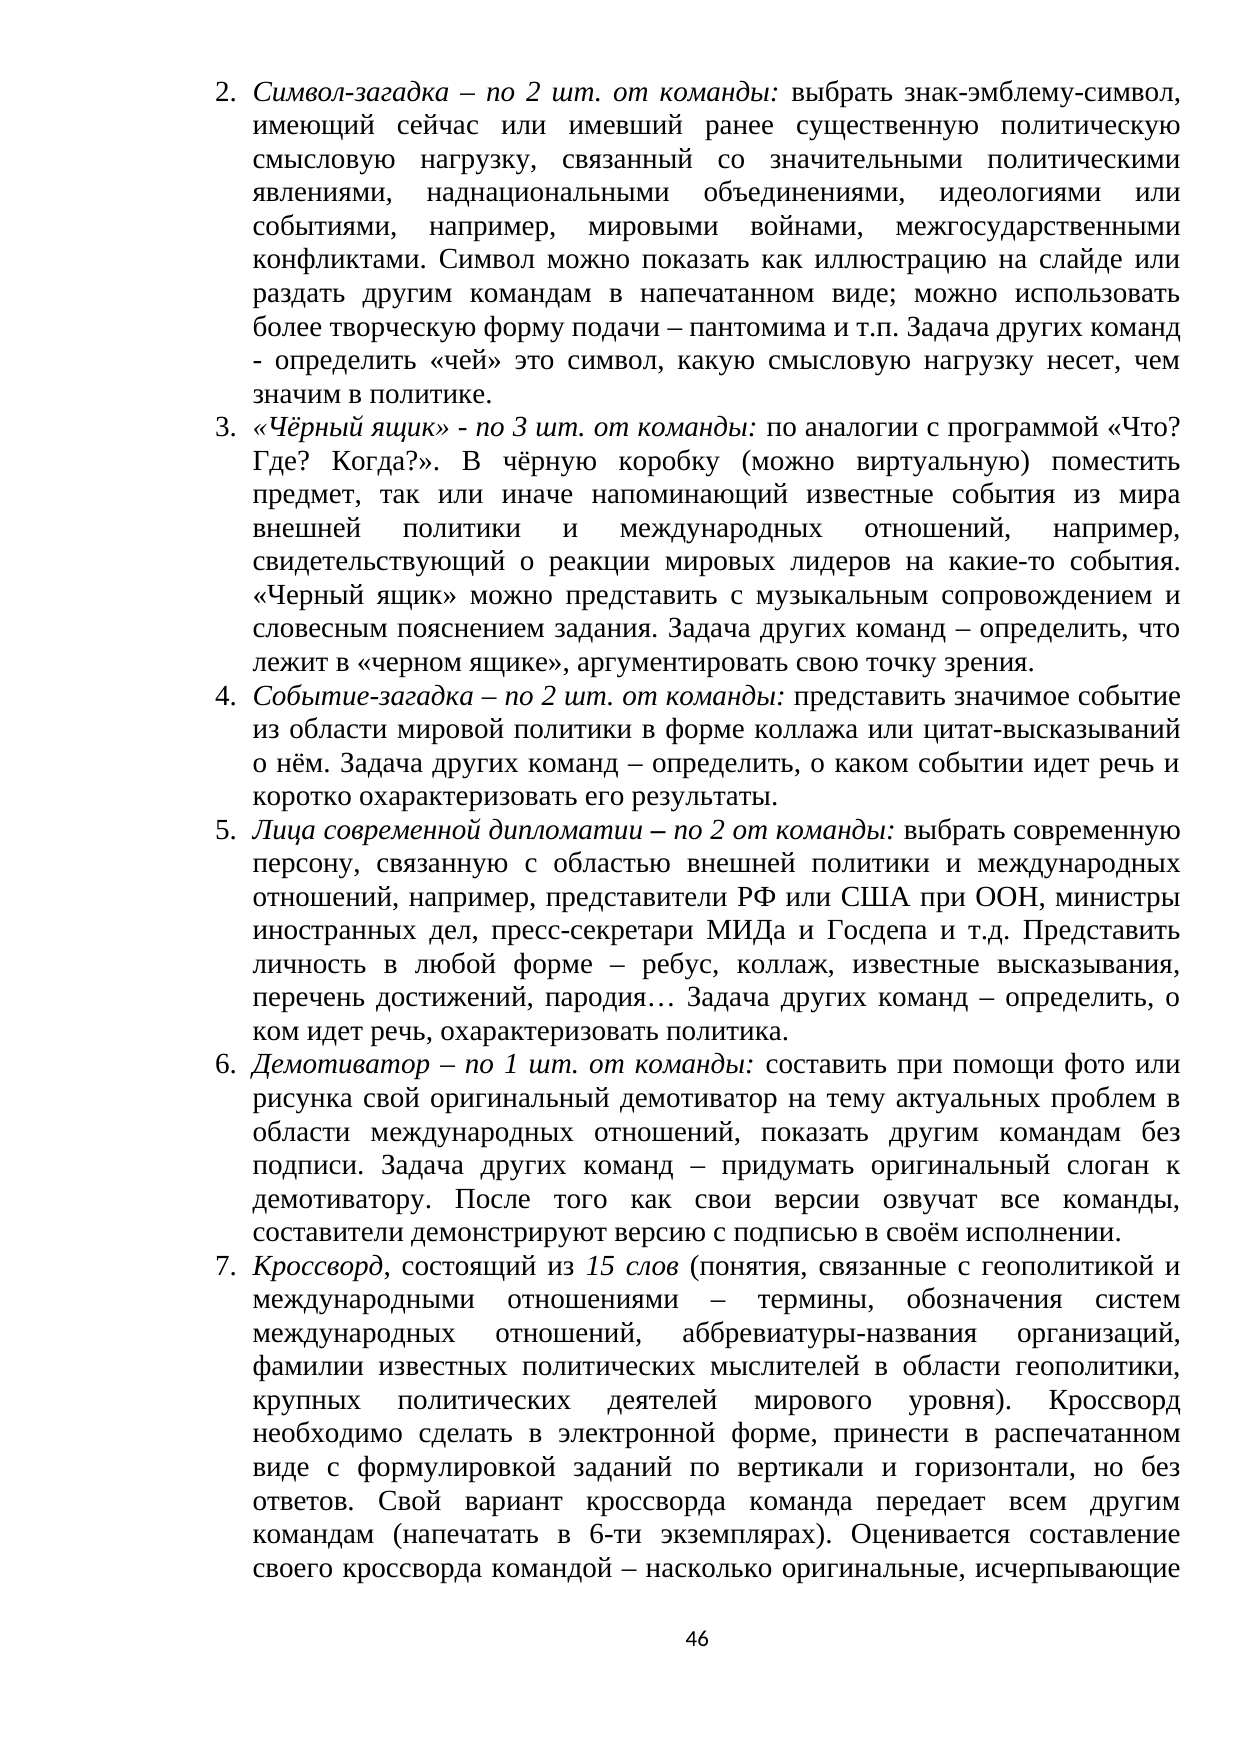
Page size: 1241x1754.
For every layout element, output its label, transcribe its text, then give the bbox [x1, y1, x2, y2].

list Лица современной дипломатии – по 2 от команды: выбрать современную персону, связанную с областью внешней политики и международных отношений, например, представители РФ или США при ООН, министры иностранных дел, пресс-секретари МИДа и Госдепа и т.д. Представить личность в любой форме – ребус, коллаж, известные высказывания, перечень достижений, пародия… Задача других команд – определить, о ком идет речь, охарактеризовать политика. [215, 812, 1181, 1047]
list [215, 1248, 1181, 1583]
list Событие-загадка – по 2 шт. от команды: представить значимое событие из области мировой политики в форме коллажа или цитат-высказываний о нём. Задача других команд – определить, о каком событии идет речь и коротко охарактеризовать его результаты. [215, 678, 1181, 812]
list Символ-загадка – по 2 шт. от команды: выбрать знак-эмблему-символ, имеющий сейчас или имевший ранее существенную политическую смысловую нагрузку, связанный со значительными политическими явлениями, наднациональными объединениями, идеологиями или событиями, например, мировыми войнами, межгосударственными конфликтами. Символ можно показать как иллюстрацию на слайде или раздать другим командам в напечатанном виде; можно использовать более творческую форму подачи – пантомима и т.п. Задача других команд - определить «чей» это символ, какую смысловую нагрузку несет, чем значим в политике. [215, 74, 1181, 409]
list «Чёрный ящик» - по 3 шт. от команды: по аналогии с программой «Что? Где? Когда?». В чёрную коробку (можно виртуальную) поместить предмет, так или иначе напоминающий известные события из мира внешней политики и международных отношений, например, свидетельствующий о реакции мировых лидеров на какие-то события. «Черный ящик» можно представить с музыкальным сопровождением и словесным пояснением задания. Задача других команд – определить, что лежит в «черном ящике», аргументировать свою точку зрения. [215, 409, 1181, 678]
list Демотиватор – по 1 шт. от команды: составить при помощи фото или рисунка свой оригинальный демотиватор на тему актуальных проблем в области международных отношений, показать другим командам без подписи. Задача других команд – придумать оригинальный слоган к демотиватору. После того как свои версии озвучат все команды, составители демонстрируют версию с подписью в своём исполнении. [215, 1047, 1181, 1248]
